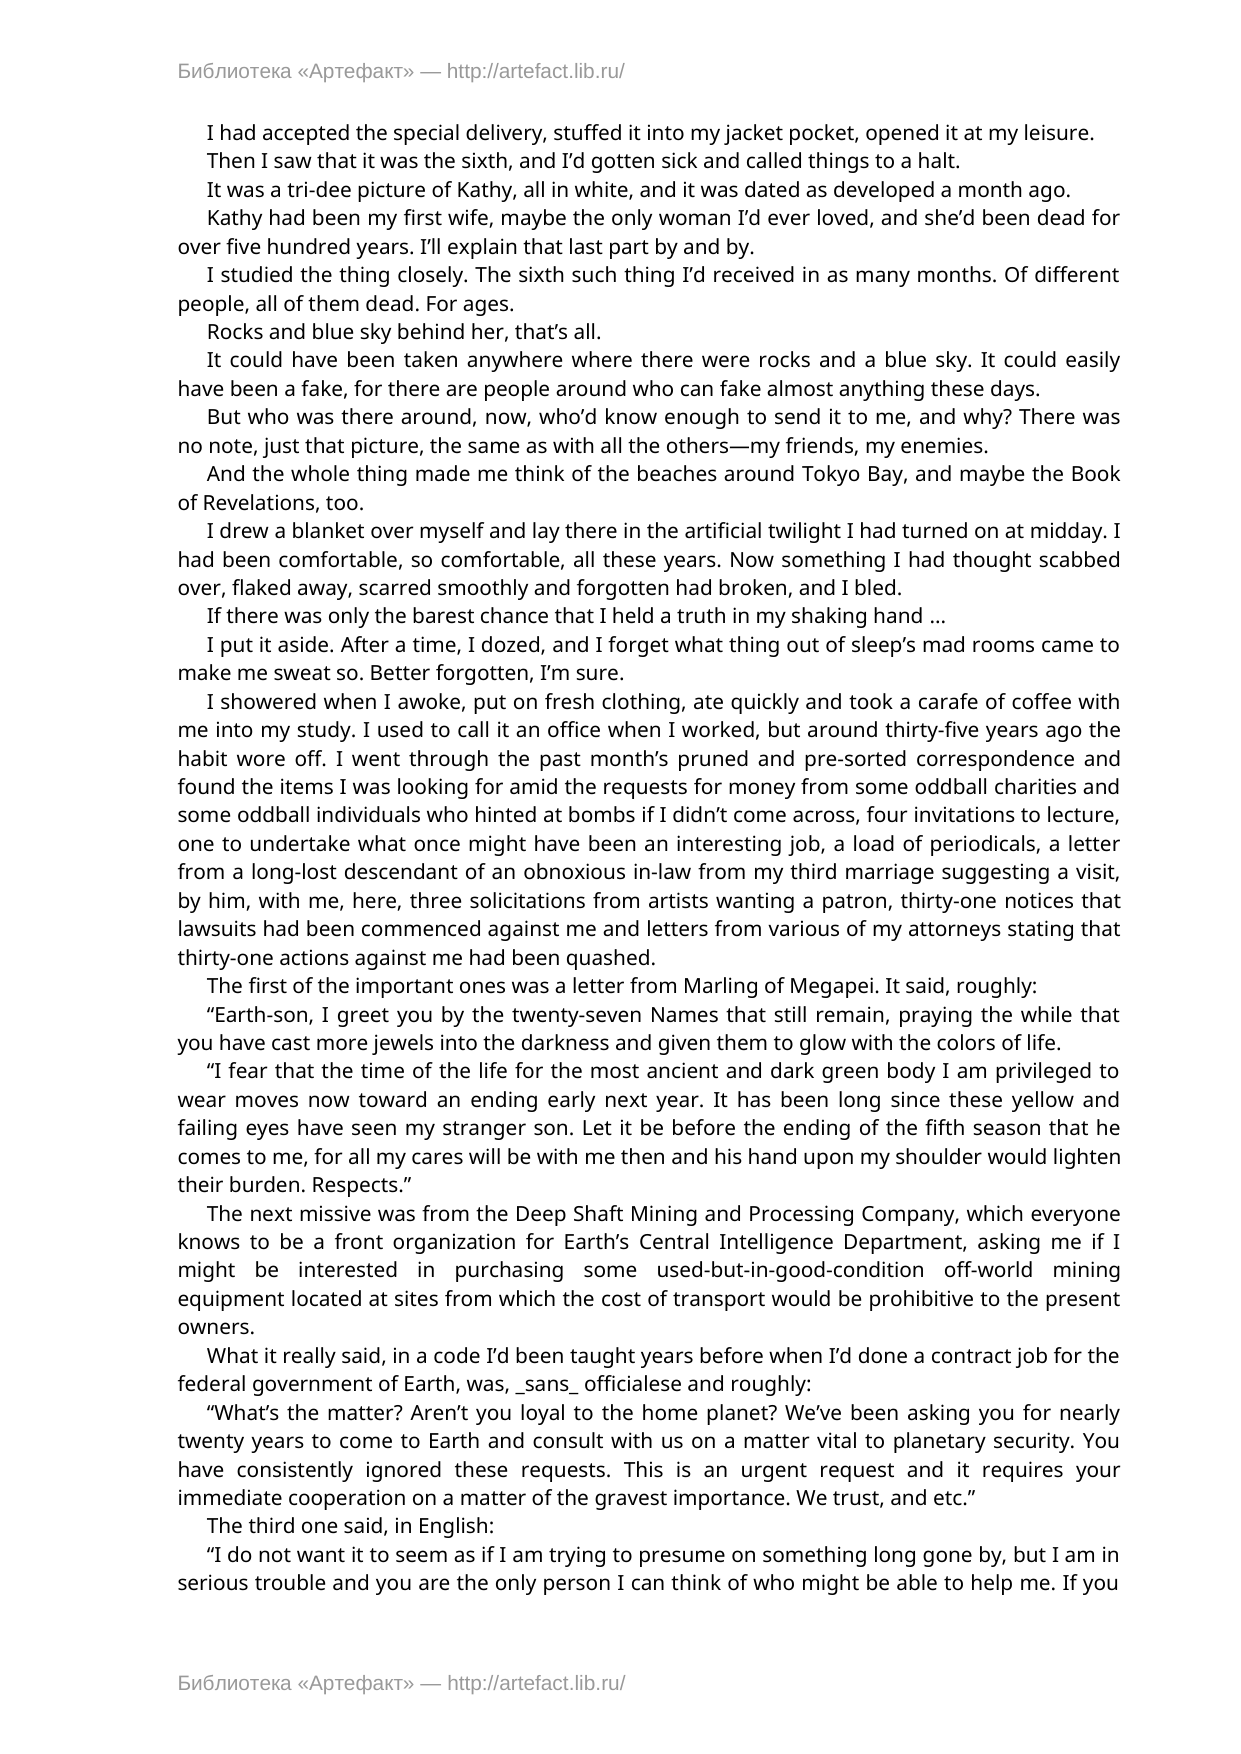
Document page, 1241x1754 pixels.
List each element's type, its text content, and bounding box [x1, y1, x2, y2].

text I had accepted the special delivery, stuffed it into my jacket pocket, opened it at my leisure. [177, 118, 1122, 147]
text But who was there around, now, who’d know enough to send it to me, and why? There was no note, just that picture, the same as with all the others—my friends, my enemies. [177, 402, 1122, 459]
text It could have been taken anywhere where there were rocks and a blue sky. It could easily have been a fake, for there are people around who can fake almost anything these days. [177, 346, 1122, 402]
text I showered when I awoke, put on fresh clothing, ate quickly and took a carafe of coffee with me into my study. I used to call it an office when I worked, but around thirty-five years ago the habit wore off. I went through the past month’s pruned and pre-sorted correspondence and found the items I was looking for amid the requests for money from some oddball charities and some oddball individuals who hinted at bombs if I didn’t come across, four invitations to lecture, one to undertake what once might have been an interesting job, a load of periodicals, a letter from a long-lost descendant of an obnoxious in-law from my third marriage suggesting a visit, by him, with me, here, three solicitations from artists wanting a patron, thirty-one notices that lawsuits had been commenced against me and letters from various of my attorneys stating that thirty-one actions against me had been quashed. [177, 687, 1122, 971]
text The third one said, in English: [177, 1512, 1122, 1540]
text I drew a blanket over myself and lay there in the artificial twilight I had turned on at midday. I had been comfortable, so comfortable, all these years. Now something I had thought scabbed over, flaked away, scarred smoothly and forgotten had broken, and I bled. [177, 516, 1122, 602]
text Rocks and blue sky behind her, that’s all. [177, 317, 1122, 346]
text If there was only the barest chance that I held a truth in my shaking hand ... [177, 602, 1122, 630]
text Then I saw that it was the sixth, and I’d gotten sick and called things to a halt. [177, 147, 1122, 175]
text “Earth-son, I greet you by the twenty-seven Names that still remain, praying the while that you have cast more jewels into the darkness and given them to glow with the colors of life. [177, 1000, 1122, 1057]
text The first of the important ones was a letter from Marling of Megapei. It said, roughly: [177, 971, 1122, 1000]
text It was a tri-dee picture of Kathy, all in white, and it was dated as developed a month ago. [177, 175, 1122, 203]
text I studied the thing closely. The sixth such thing I’d received in as many months. Of different people, all of them dead. For ages. [177, 260, 1122, 317]
text “What’s the matter? Aren’t you loyal to the home planet? We’ve been asking you for nearly twenty years to come to Earth and consult with us on a matter vital to planetary security. You have consistently ignored these requests. This is an urgent request and it requires your immediate cooperation on a matter of the gravest importance. We trust, and etc.” [177, 1398, 1122, 1512]
text I put it aside. After a time, I dozed, and I forget what thing out of sleep’s mad rooms came to make me sweat so. Better forgotten, I’m sure. [177, 630, 1122, 687]
text And the whole thing made me think of the beaches around Tokyo Bay, and maybe the Book of Revelations, too. [177, 459, 1122, 516]
text “I fear that the time of the life for the most ancient and dark green body I am privileged to wear moves now toward an ending early next year. It has been long since these yellow and failing eyes have seen my stranger son. Let it be before the ending of the fifth season that he comes to me, for all my cares will be with me then and his hand upon my shoulder would lighten their burden. Respects.” [177, 1057, 1122, 1199]
text What it really said, in a code I’d been taught years before when I’d done a contract job for the federal government of Earth, was, _sans_ officialese and roughly: [177, 1341, 1122, 1398]
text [177, 1540, 1122, 1597]
text The next missive was from the Deep Shaft Mining and Processing Company, which everyone knows to be a front organization for Earth’s Central Intelligence Department, asking me if I might be interested in purchasing some used-but-in-good-condition off-world mining equipment located at sites from which the cost of transport would be prohibitive to the present owners. [177, 1199, 1122, 1341]
text Kathy had been my first wife, maybe the only woman I’d ever loved, and she’d been dead for over five hundred years. I’ll explain that last part by and by. [177, 203, 1122, 260]
